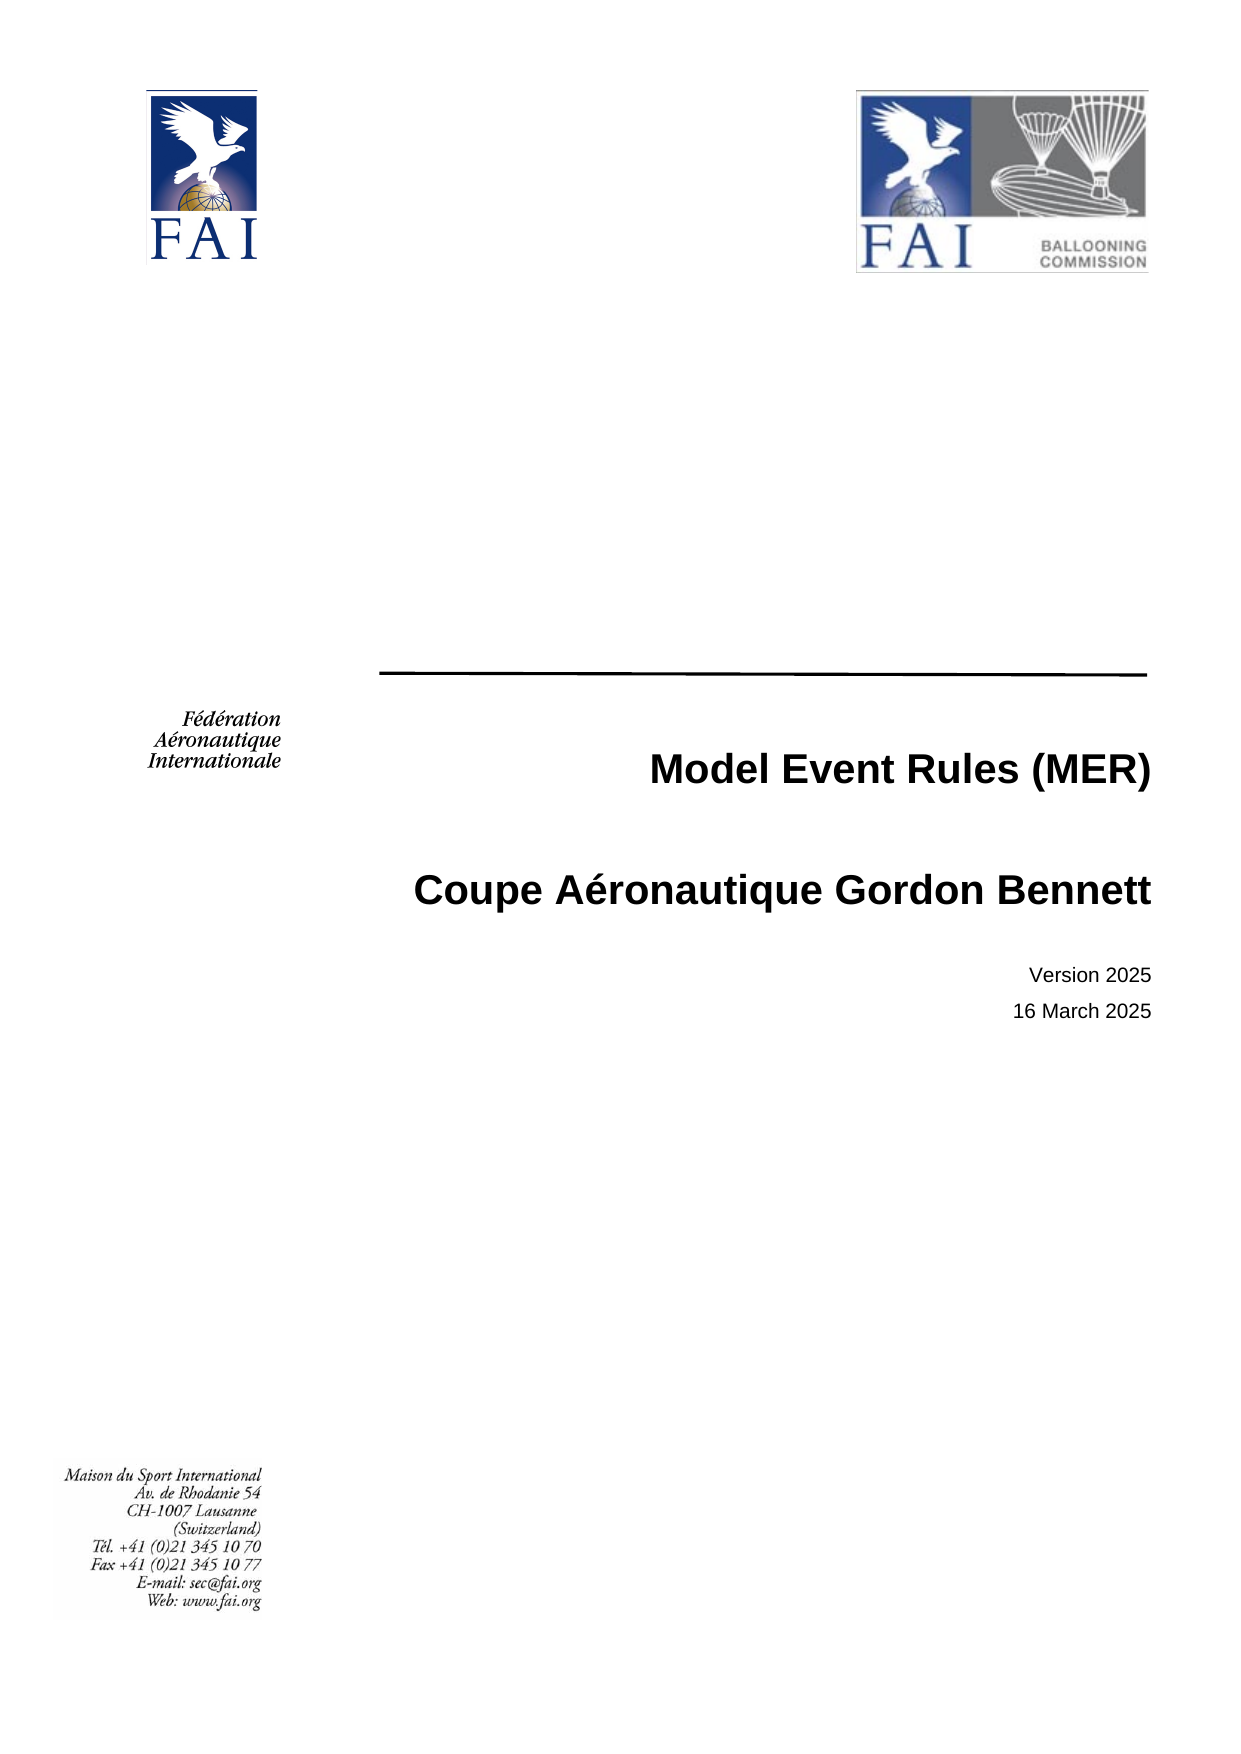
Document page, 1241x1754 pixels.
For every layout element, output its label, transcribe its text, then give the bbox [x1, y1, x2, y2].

text Version 2025 [399, 963, 1152, 987]
text 16 March 2025 [399, 999, 1152, 1023]
picture [145, 90, 258, 263]
picture [855, 90, 1149, 271]
text Model Event Rules (MER) [399, 745, 1152, 793]
picture [147, 710, 281, 768]
picture [53, 1458, 262, 1620]
text Coupe Aéronautique Gordon Bennett [399, 866, 1152, 914]
